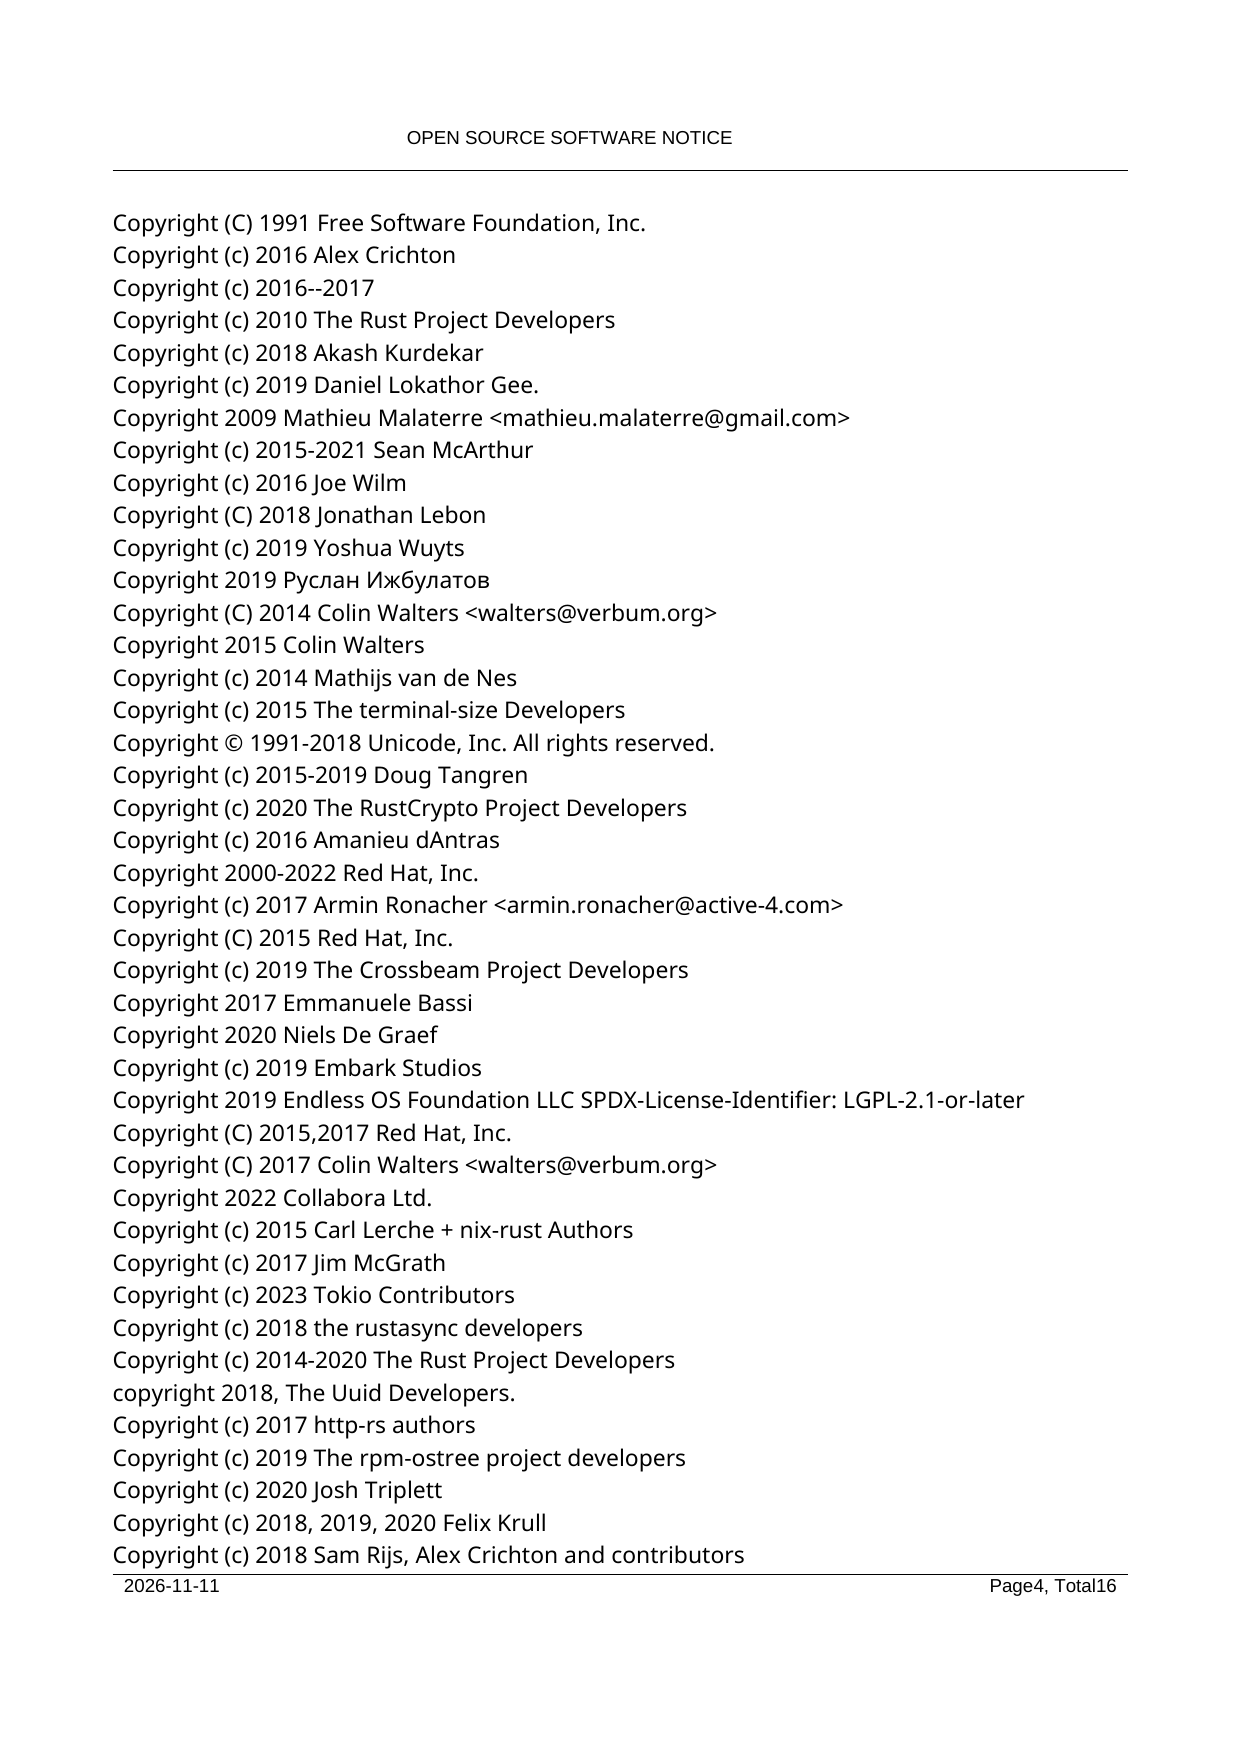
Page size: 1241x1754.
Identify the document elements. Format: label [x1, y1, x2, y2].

text [112, 206, 1128, 1571]
